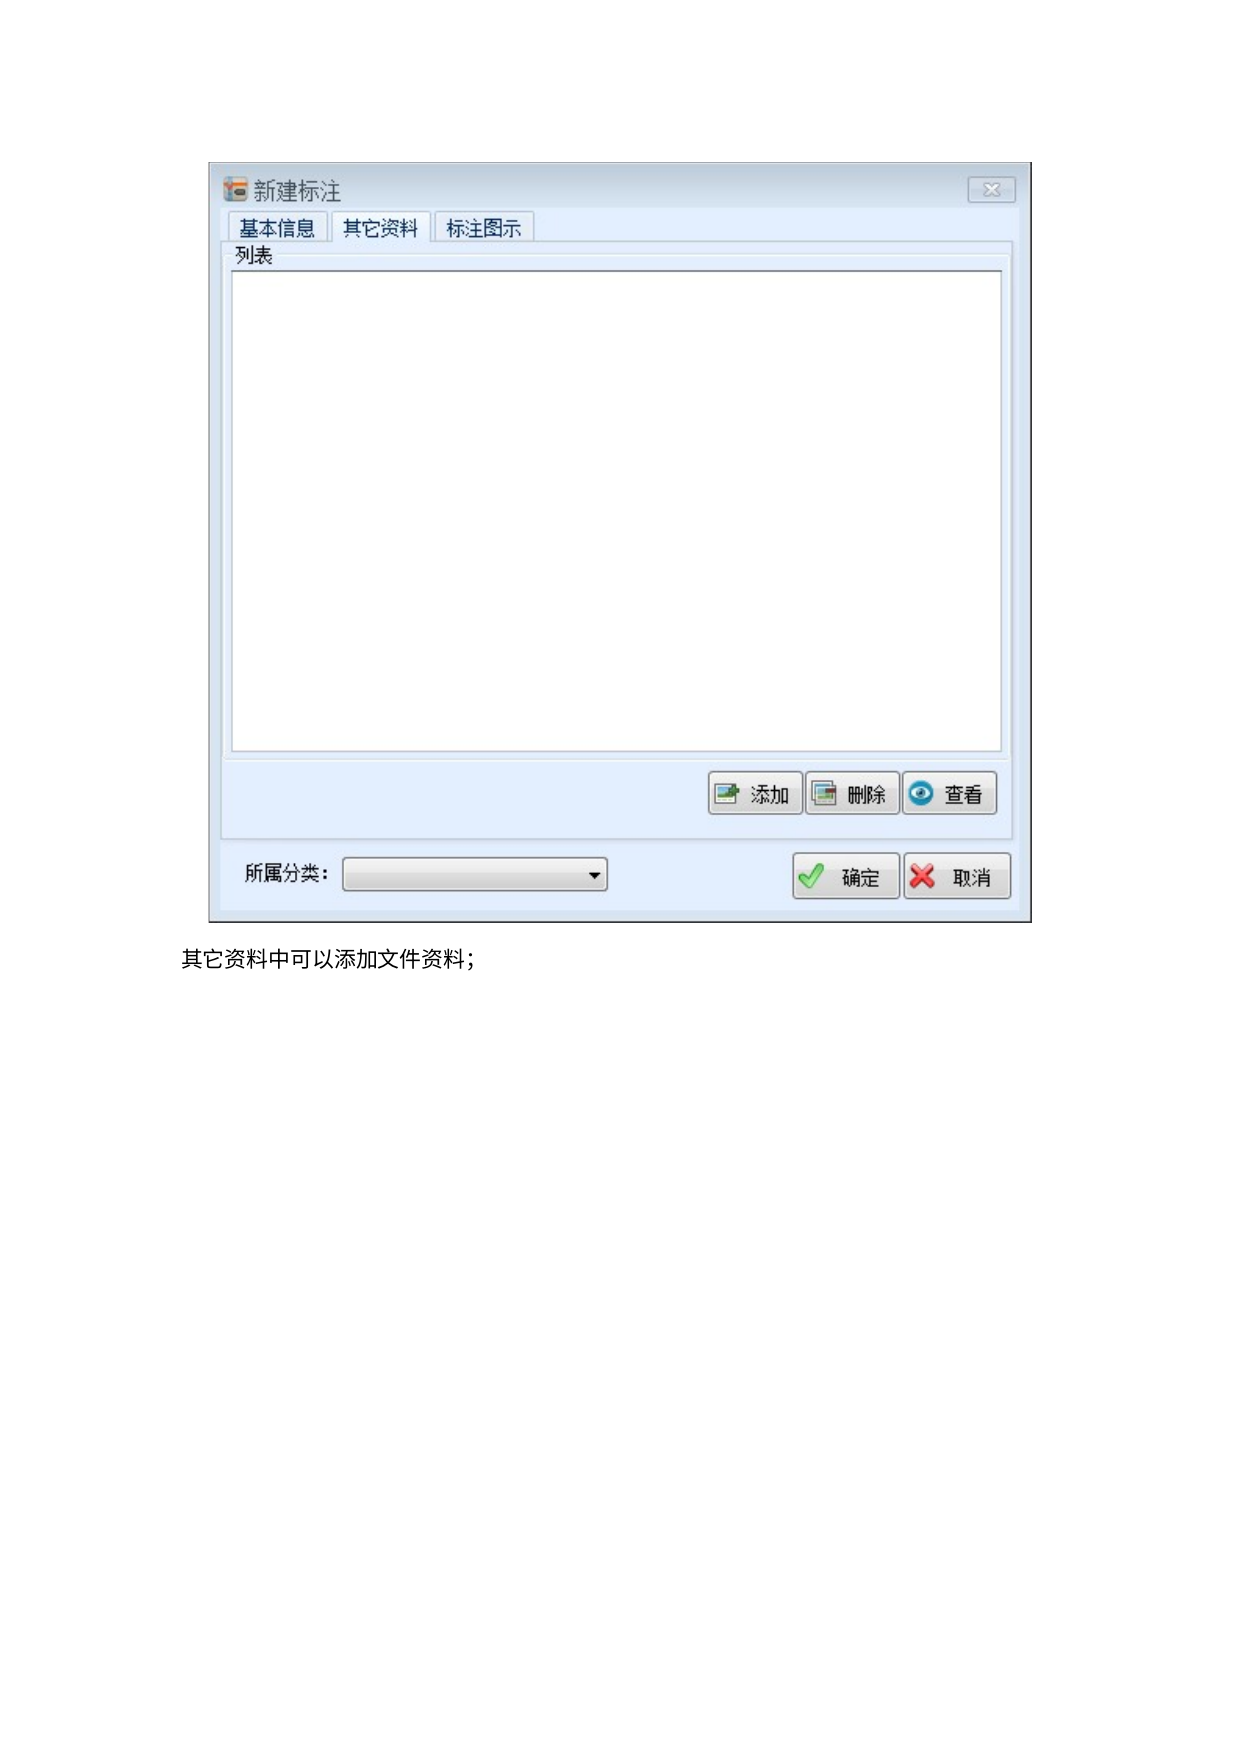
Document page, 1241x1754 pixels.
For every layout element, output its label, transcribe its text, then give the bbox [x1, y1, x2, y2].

text 其它资料中可以添加文件资料； [112, 942, 1128, 974]
picture [208, 162, 1032, 923]
